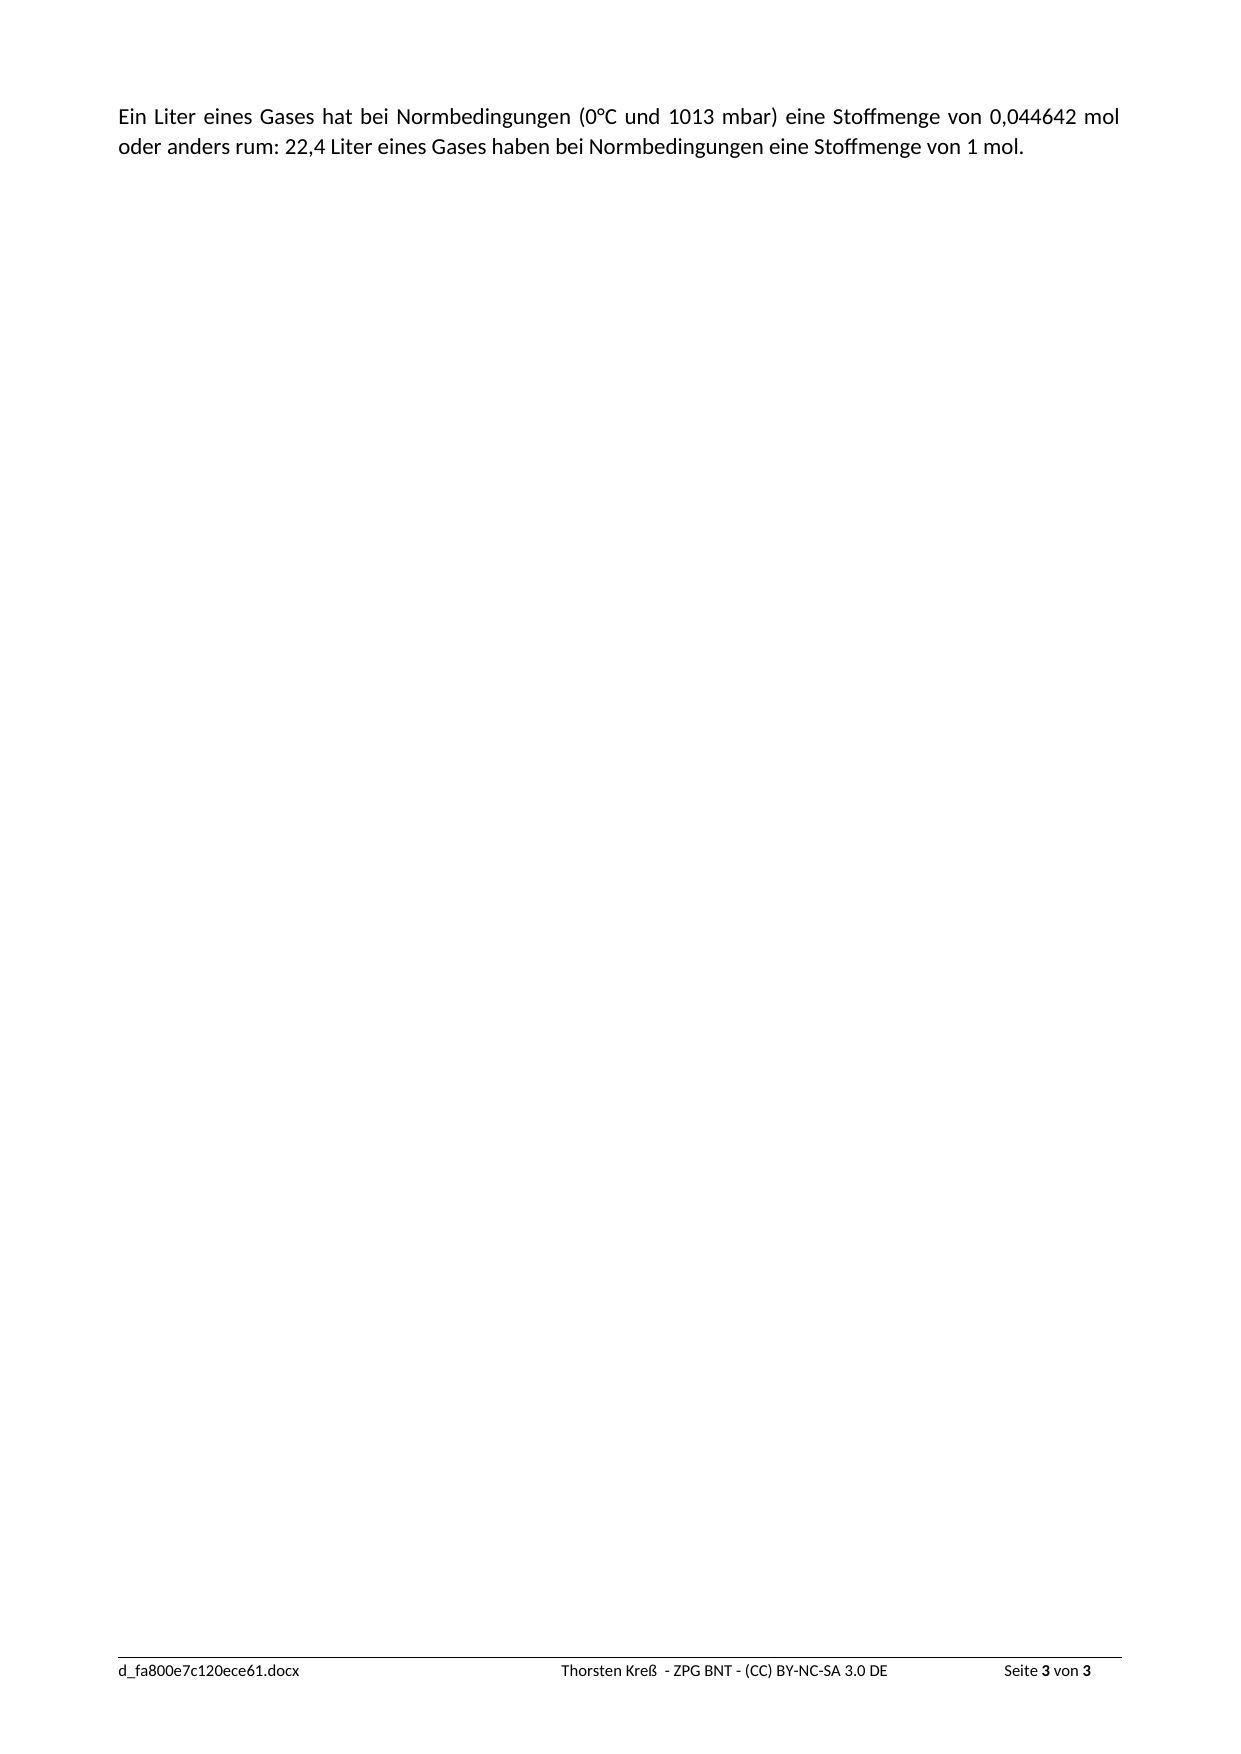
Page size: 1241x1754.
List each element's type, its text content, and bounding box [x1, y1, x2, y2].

text Ein Liter eines Gases hat bei Normbedingungen (0°C und 1013 mbar) eine Stoffmenge von 0,044642 mol oder anders rum: 22,4 Liter eines Gases haben bei Normbedingungen eine Stoffmenge von 1 mol. [118, 102, 1122, 160]
